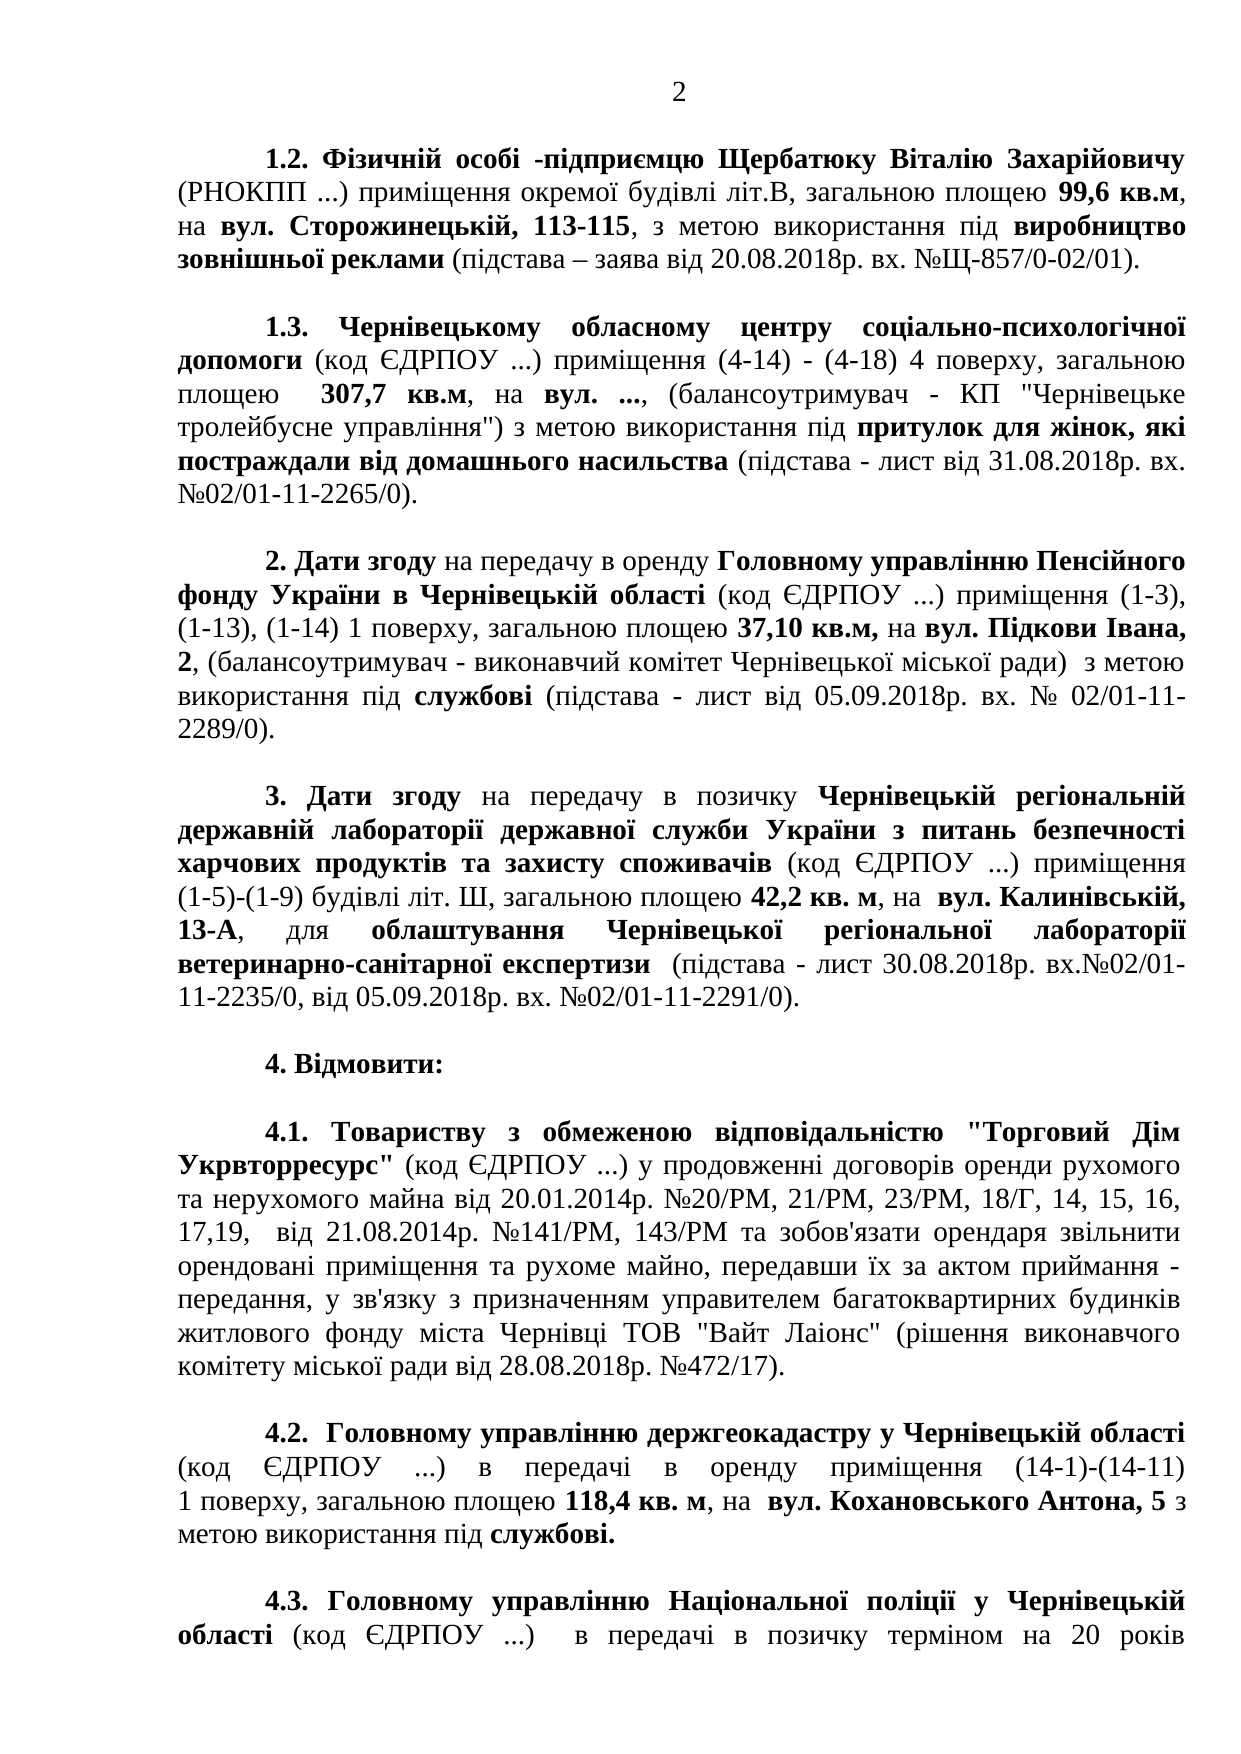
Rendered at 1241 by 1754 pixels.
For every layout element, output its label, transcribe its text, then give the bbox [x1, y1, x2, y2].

text 3. Дати згоду на передачу в позичку Чернівецькій регіональній державній лабораторії державної служби України з питань безпечності харчових продуктів та захисту споживачів (код ЄДРПОУ ...) приміщення (1-5)-(1-9) будівлі літ. Ш, загальною площею 42,2 кв. м, на вул. Калинівській, 13-А, для облаштування Чернівецької регіональної лабораторії ветеринарно-санітарної експертизи (підстава - лист 30.08.2018р. вх.№02/01-11-2235/0, від 05.09.2018р. вх. №02/01-11-2291/0). [177, 778, 1186, 1013]
text 4.1. Товариству з обмеженою відповідальністю "Торговий Дім Укрвторресурс" (код ЄДРПОУ ...) у продовженні договорів оренди рухомого та нерухомого майна від 20.01.2014р. №20/РМ, 21/РМ, 23/РМ, 18/Г, 14, 15, 16, 17,19, від 21.08.2014р. №141/РМ, 143/РМ та зобов'язати орендаря звільнити орендовані приміщення та рухоме майно, передавши їх за актом приймання - передання, у зв'язку з призначенням управителем багатоквартирних будинків житлового фонду міста Чернівці ТОВ "Вайт Лаіонс" (рішення виконавчого комітету міської ради від 28.08.2018р. №472/17). [177, 1114, 1181, 1382]
text 1.3. Чернівецькому обласному центру соціально-психологічної допомоги (код ЄДРПОУ ...) приміщення (4-14) - (4-18) 4 поверху, загальною площею 307,7 кв.м, на вул. ..., (балансоутримувач - КП "Чернівецьке тролейбусне управління") з метою використання під притулок для жінок, які постраждали від домашнього насильства (підстава - лист від 31.08.2018р. вх. №02/01-11-2265/0). [177, 309, 1186, 510]
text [177, 1583, 1186, 1650]
text 4. Відмовити: [177, 1047, 1186, 1080]
text 1.2. Фізичній особі -підприємцю Щербатюку Віталію Захарійовичу (РНОКПП ...) приміщення окремої будівлі літ.В, загальною площею 99,6 кв.м, на вул. Сторожинецькій, 113-115, з метою використання під виробництво зовнішньої реклами (підстава – заява від 20.08.2018р. вх. №Щ-857/0-02/01). [177, 141, 1186, 275]
text 2. Дати згоду на передачу в оренду Головному управлінню Пенсійного фонду України в Чернівецькій області (код ЄДРПОУ ...) приміщення (1-3), (1-13), (1-14) 1 поверху, загальною площею 37,10 кв.м, на вул. Підкови Івана, 2, (балансоутримувач - виконавчий комітет Чернівецької міської ради) з метою використання під службові (підстава - лист від 05.09.2018р. вх. № 02/01-11-2289/0). [177, 543, 1186, 745]
text 4.2. Головному управлінню держгеокадастру у Чернівецькій області (код ЄДРПОУ ...) в передачі в оренду приміщення (14-1)-(14-11) 1 поверху, загальною площею 118,4 кв. м, на вул. Кохановського Антона, 5 з метою використання під службові. [177, 1416, 1186, 1550]
